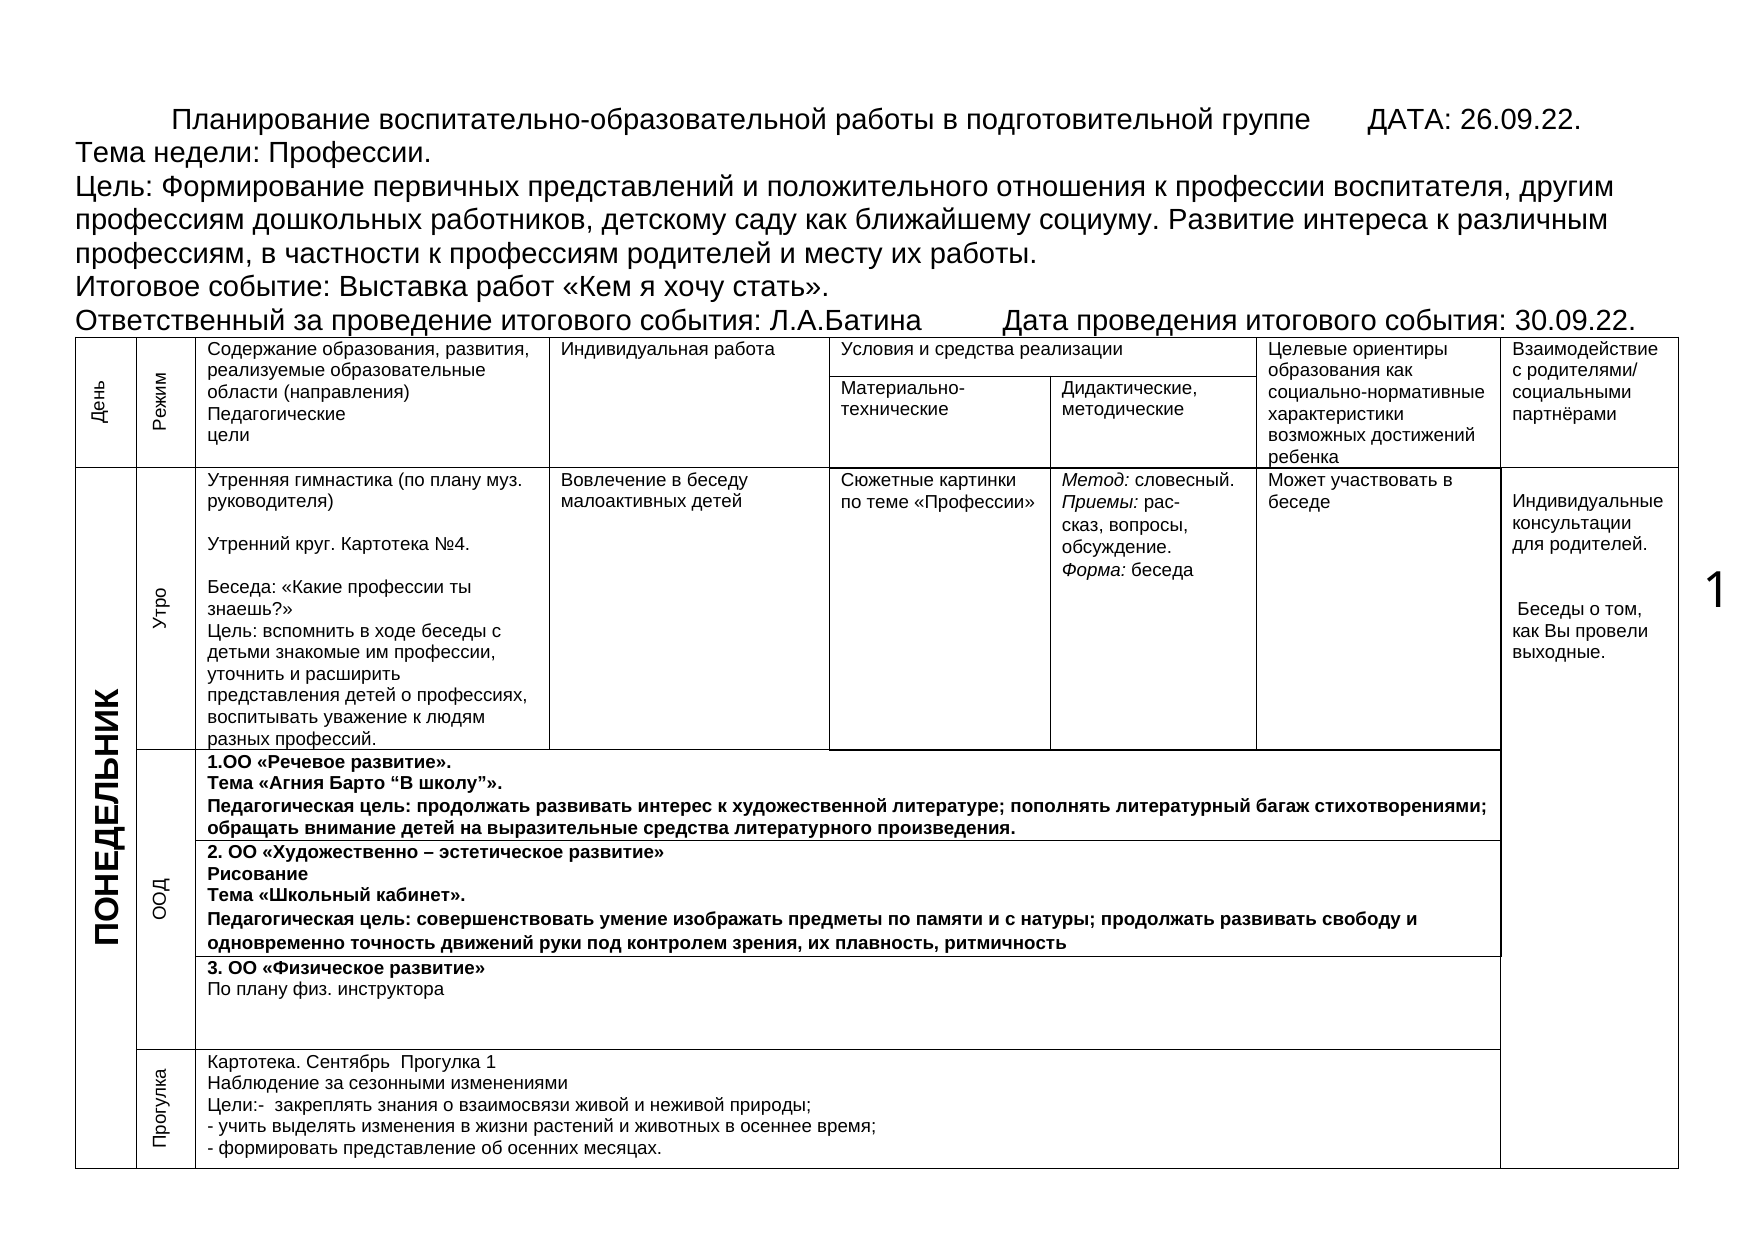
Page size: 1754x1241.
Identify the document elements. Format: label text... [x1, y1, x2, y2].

table_cell Вовлечение в беседу малоактивных детей [550, 468, 829, 749]
text Планирование воспитательно-образовательной работы в подготовительной группе ДАТА: 26.09.22. [75, 102, 1679, 135]
table_header Содержание образования, развития, реализуемые образовательные области (направления) Педагогические цели [196, 338, 549, 467]
table_cell Утро [137, 468, 195, 749]
table_cell ООД [137, 750, 195, 1049]
table_header Индивидуальная работа [550, 338, 829, 467]
text Цель: Формирование первичных представлений и положительного отношения к профессии воспитателя, другим профессиям дошкольных работников, детскому саду как ближайшему социуму. Развитие интереса к различным профессиям, в частности к профессиям родителей и месту их работы. [75, 169, 1679, 269]
table_cell 1.ОО «Речевое развитие». Тема «Агния Барто “В школу”». Педагогическая цель: продолжать развивать интерес к художественной литературе; пополнять литературный багаж стихотворениями; обращать внимание детей на выразительные средства литературного произведения. [196, 750, 1500, 840]
table_cell ПОНЕДЕЛЬНИК [76, 468, 136, 1167]
table_cell Материально-технические [830, 377, 1050, 467]
table_header Условия и средства реализации [830, 338, 1256, 376]
table_header Целевые ориентиры образования как социально-нормативные характеристики возможных достижений ребенка [1257, 338, 1500, 467]
text Итоговое событие: Выставка работ «Кем я хочу стать». [75, 269, 1679, 303]
table_header Взаимодействие с родителями/ социальными партнёрами [1501, 338, 1678, 467]
table_cell Прогулка [137, 1050, 195, 1167]
table_cell 3. ОО «Физическое развитие» По плану физ. инструктора [196, 957, 1500, 1049]
text Ответственный за проведение итогового события: Л.А.Батина Дата проведения итогового события: 30.09.22. [75, 303, 1679, 337]
table_cell Может участвовать в беседе [1257, 469, 1500, 749]
table_cell Индивидуальные консультации для родителей. Беседы о том, как Вы провели выходные. [1501, 468, 1678, 1167]
table_cell Дидактические, методические [1051, 377, 1256, 467]
table_cell Утренняя гимнастика (по плану муз. руководителя) Утренний круг. Картотека №4. Беседа: «Какие профессии ты знаешь?» Цель: вспомнить в ходе беседы с детьми знакомые им профессии, уточнить и расширить представления детей о профессиях, воспитывать уважение к людям разных профессий. [196, 468, 549, 749]
table_cell Сюжетные картинки по теме «Профессии» [830, 469, 1050, 749]
table_cell Картотека. Сентябрь Прогулка 1 Наблюдение за сезонными изменениями Цели:- закреплять знания о взаимосвязи живой и неживой природы; - учить выделять изменения в жизни растений и животных в осеннее время; - формировать представление об осенних месяцах. [196, 1050, 1500, 1167]
table_header День [76, 338, 136, 467]
table_header Режим [137, 338, 195, 467]
table_cell Метод: словесный. Приемы: рас- сказ, вопросы, обсуждение. Форма: беседа [1051, 469, 1256, 749]
table_cell 2. ОО «Художественно – эстетическое развитие» Рисование Тема «Школьный кабинет». Педагогическая цель: совершенствовать умение изображать предметы по памяти и с натуры; продолжать развивать свободу и одновременно точность движений руки под контролем зрения, их плавность, ритмичность [196, 841, 1500, 956]
text Тема недели: Профессии. [75, 135, 1679, 169]
